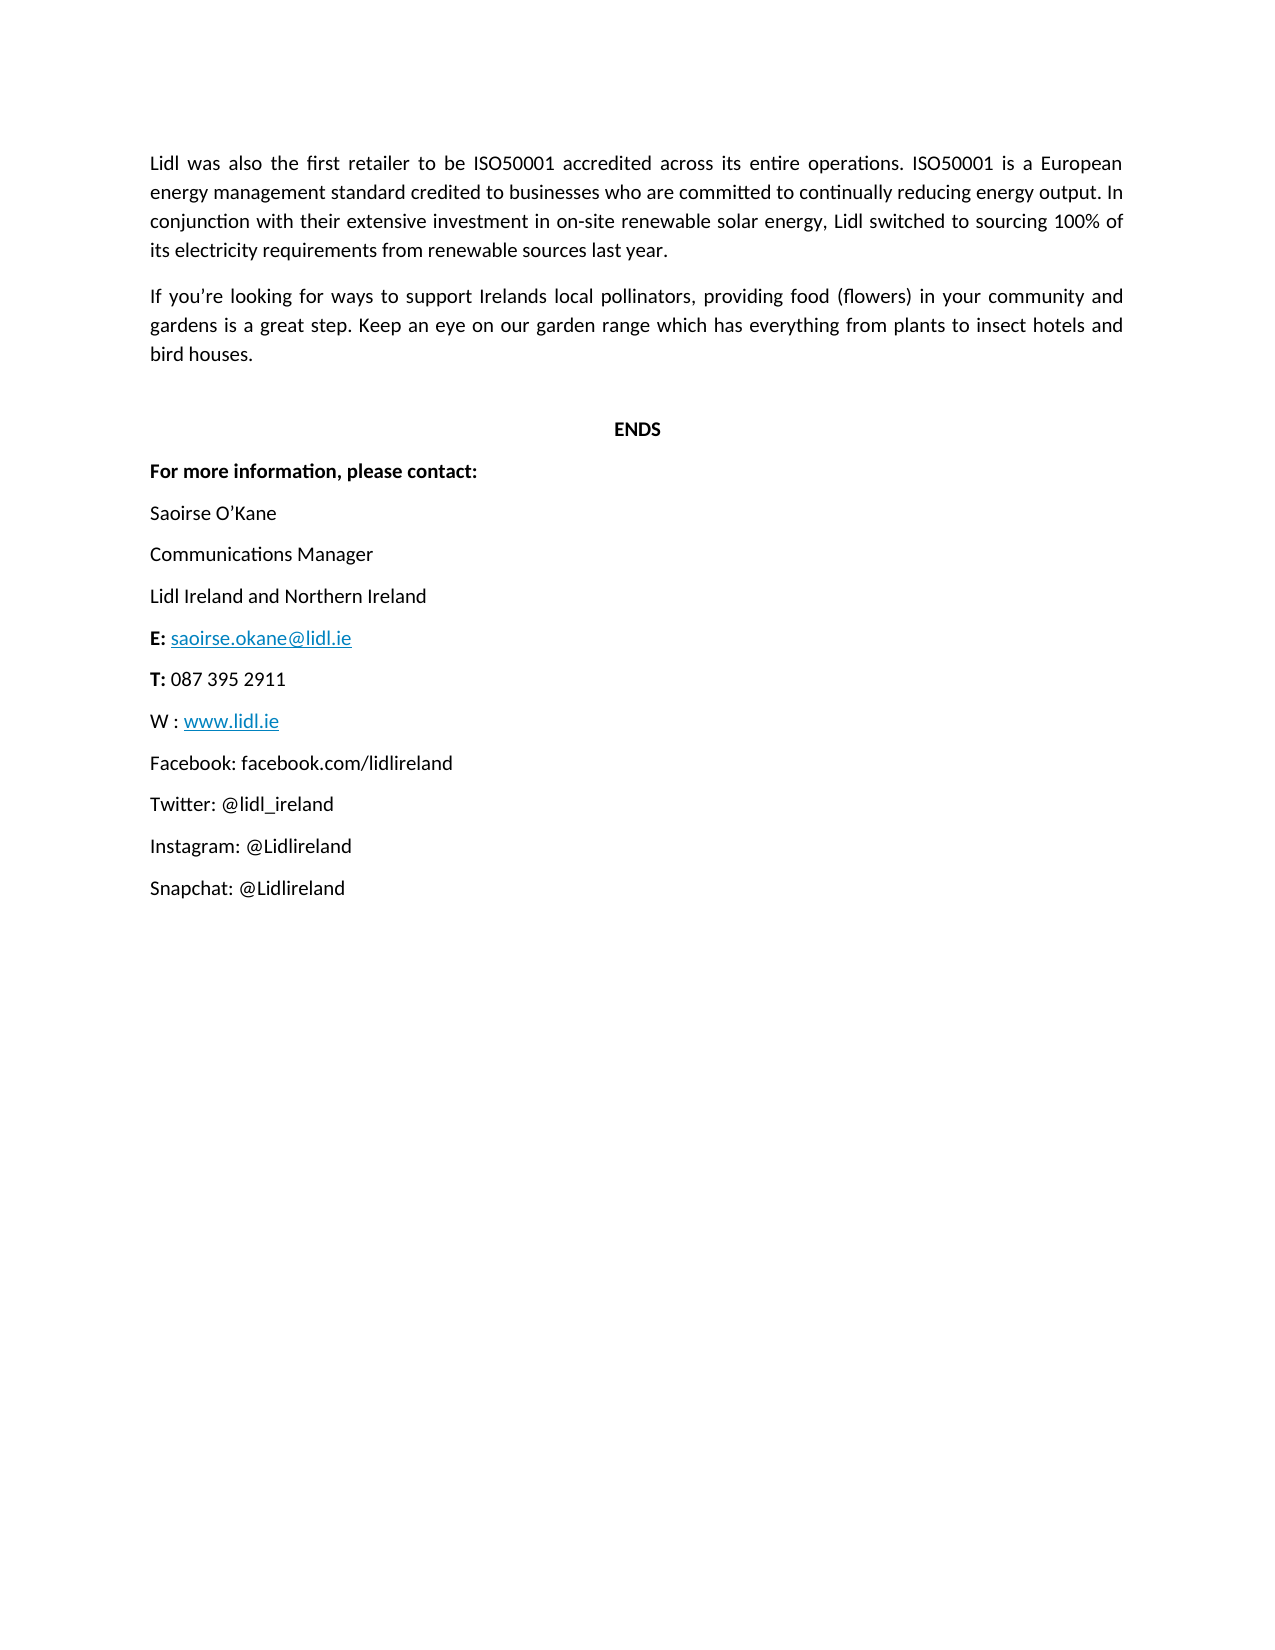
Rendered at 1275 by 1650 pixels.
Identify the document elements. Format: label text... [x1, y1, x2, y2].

text If you’re looking for ways to support Irelands local pollinators, providing food (flowers) in your community and gardens is a great step. Keep an eye on our garden range which has everything from plants to insect hotels and bird houses. [150, 283, 1125, 367]
text Communications Manager [150, 542, 1125, 567]
text For more information, please contact: [150, 458, 1125, 484]
text ENDS [150, 417, 1125, 442]
text Saoirse O’Kane [150, 500, 1125, 525]
text W : www.lidl.ie [150, 708, 1125, 734]
text Lidl was also the first retailer to be ISO50001 accredited across its entire operations. ISO50001 is a European energy management standard credited to businesses who are committed to continually reducing energy output. In conjunction with their extensive investment in on-site renewable solar energy, Lidl switched to sourcing 100% of its electricity requirements from renewable sources last year. [150, 150, 1125, 263]
text T: 087 395 2911 [150, 667, 1125, 692]
text Snapchat: @Lidlireland [150, 875, 1125, 900]
text Lidl Ireland and Northern Ireland [150, 583, 1125, 609]
text E: saoirse.okane@lidl.ie [150, 625, 1125, 650]
text Instagram: @Lidlireland [150, 833, 1125, 859]
text Twitter: @lidl_ireland [150, 792, 1125, 817]
text Facebook: facebook.com/lidlireland [150, 750, 1125, 775]
